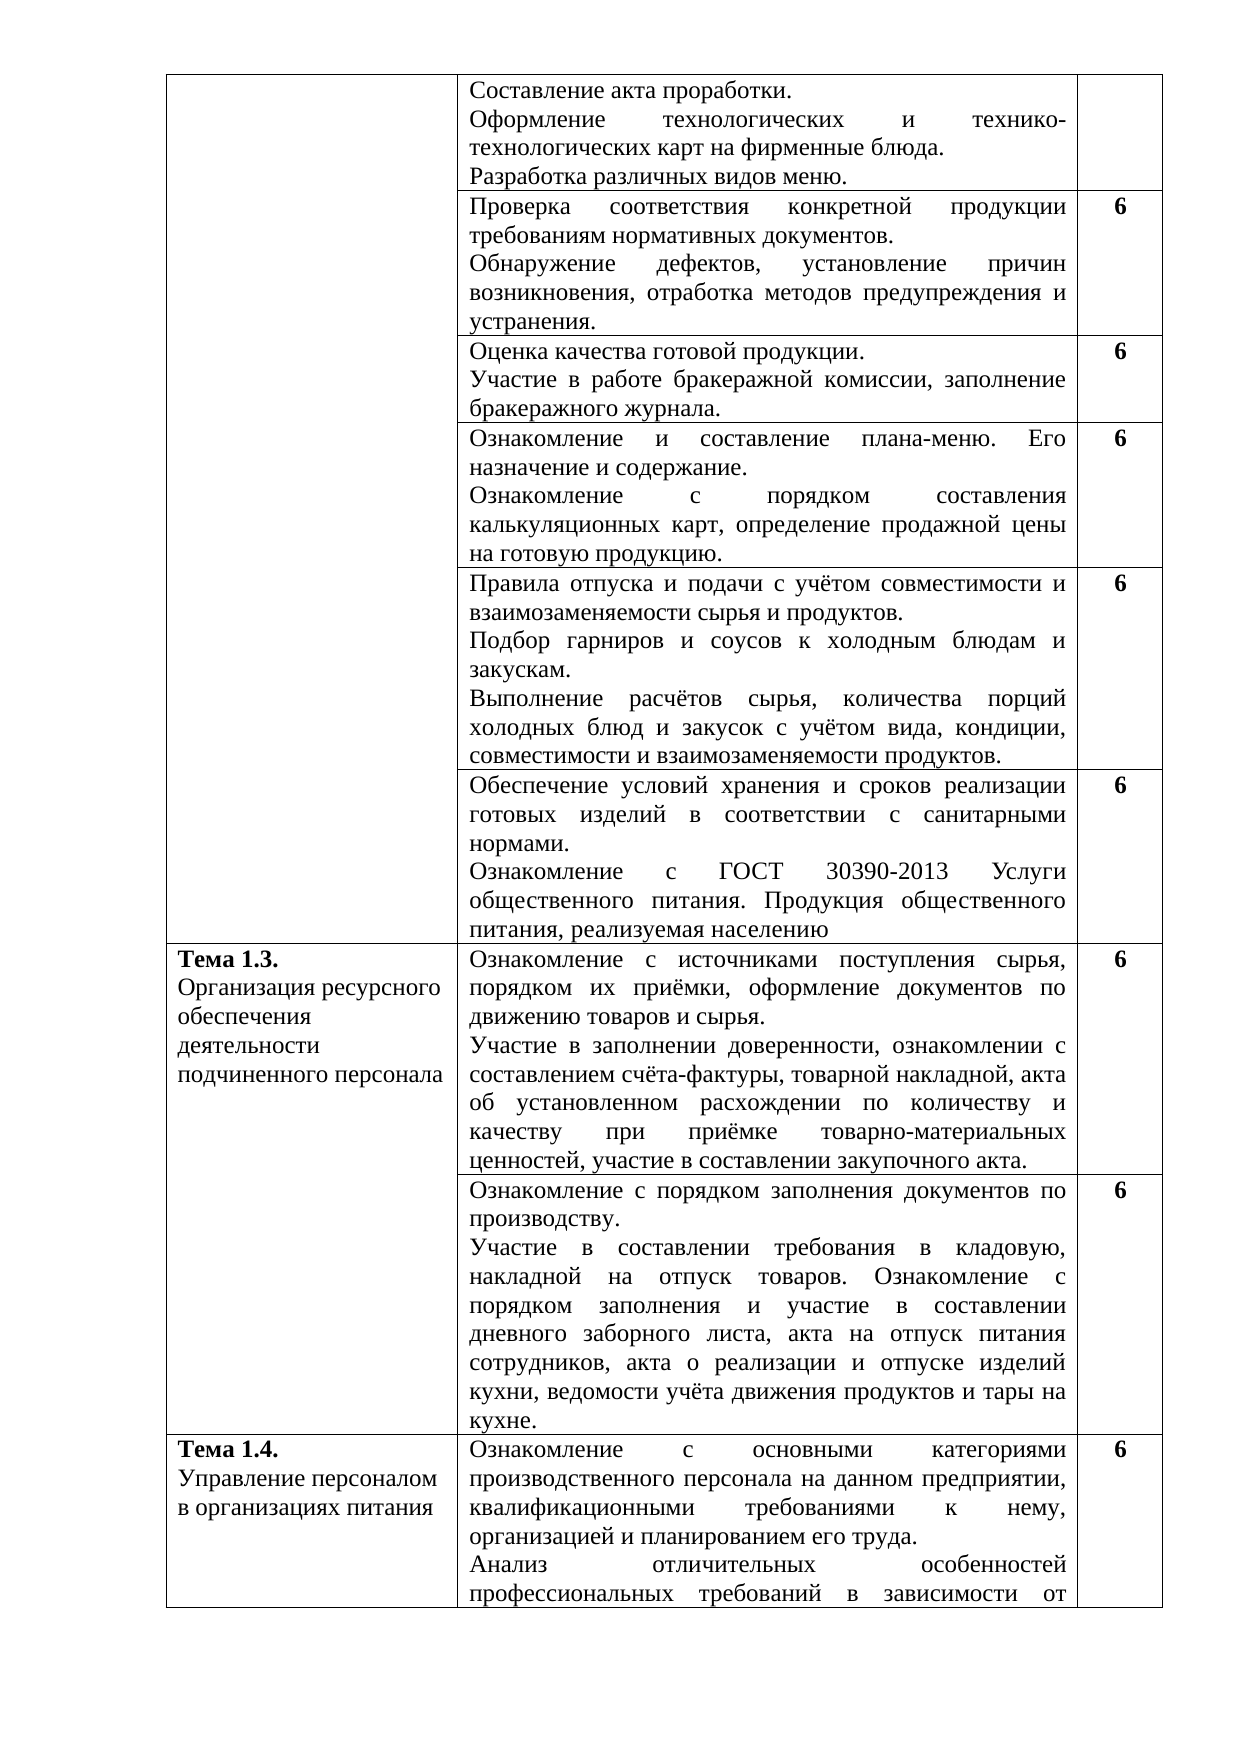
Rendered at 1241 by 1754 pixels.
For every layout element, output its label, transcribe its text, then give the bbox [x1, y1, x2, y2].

table_cell Ознакомление с порядком заполнения документов по производству. Участие в составлении требования в кладовую, накладной на отпуск товаров. Ознакомление с порядком заполнения и участие в составлении дневного заборного листа, акта на отпуск питания сотрудников, акта о реализации и отпуске изделий кухни, ведомости учёта движения продуктов и тары на кухне. [458, 1175, 1077, 1433]
table_cell 6 [1078, 568, 1162, 769]
table_cell Ознакомление с источниками поступления сырья, порядком их приёмки, оформление документов по движению товаров и сырья. Участие в заполнении доверенности, ознакомлении с составлением счёта-фактуры, товарной накладной, акта об установленном расхождении по количеству и качеству при приёмке товарно-материальных ценностей, участие в составлении закупочного акта. [458, 944, 1077, 1174]
table_cell 6 [1078, 191, 1162, 335]
table_cell 6 [1078, 770, 1162, 943]
table_cell Обеспечение условий хранения и сроков реализации готовых изделий в соответствии с санитарными нормами. Ознакомление с ГОСТ 30390-2013 Услуги общественного питания. Продукция общественного питания, реализуемая населению [458, 770, 1077, 943]
table_cell Оценка качества готовой продукции. Участие в работе бракеражной комиссии, заполнение бракеражного журнала. [458, 336, 1077, 422]
table_cell 6 [1078, 75, 1162, 190]
table_cell 6 [1078, 1175, 1162, 1433]
table_cell 6 [1078, 1435, 1162, 1607]
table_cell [458, 75, 1077, 190]
table_cell 6 [1078, 423, 1162, 567]
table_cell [458, 1435, 1077, 1607]
table_cell 6 [1078, 944, 1162, 1174]
table_cell Проверка соответствия конкретной продукции требованиям нормативных документов. Обнаружение дефектов, установление причин возникновения, отработка методов предупреждения и устранения. [458, 191, 1077, 335]
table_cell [167, 1435, 457, 1607]
table_cell Правила отпуска и подачи с учётом совместимости и взаимозаменяемости сырья и продуктов. Подбор гарниров и соусов к холодным блюдам и закускам. Выполнение расчётов сырья, количества порций холодных блюд и закусок с учётом вида, кондиции, совместимости и взаимозаменяемости продуктов. [458, 568, 1077, 769]
table_cell 6 [1078, 336, 1162, 422]
table_cell Ознакомление и составление плана-меню. Его назначение и содержание. Ознакомление с порядком составления калькуляционных карт, определение продажной цены на готовую продукцию. [458, 423, 1077, 567]
table_cell Тема 1.3. Организация ресурсного обеспечения деятельности подчиненного персонала [167, 944, 457, 1433]
